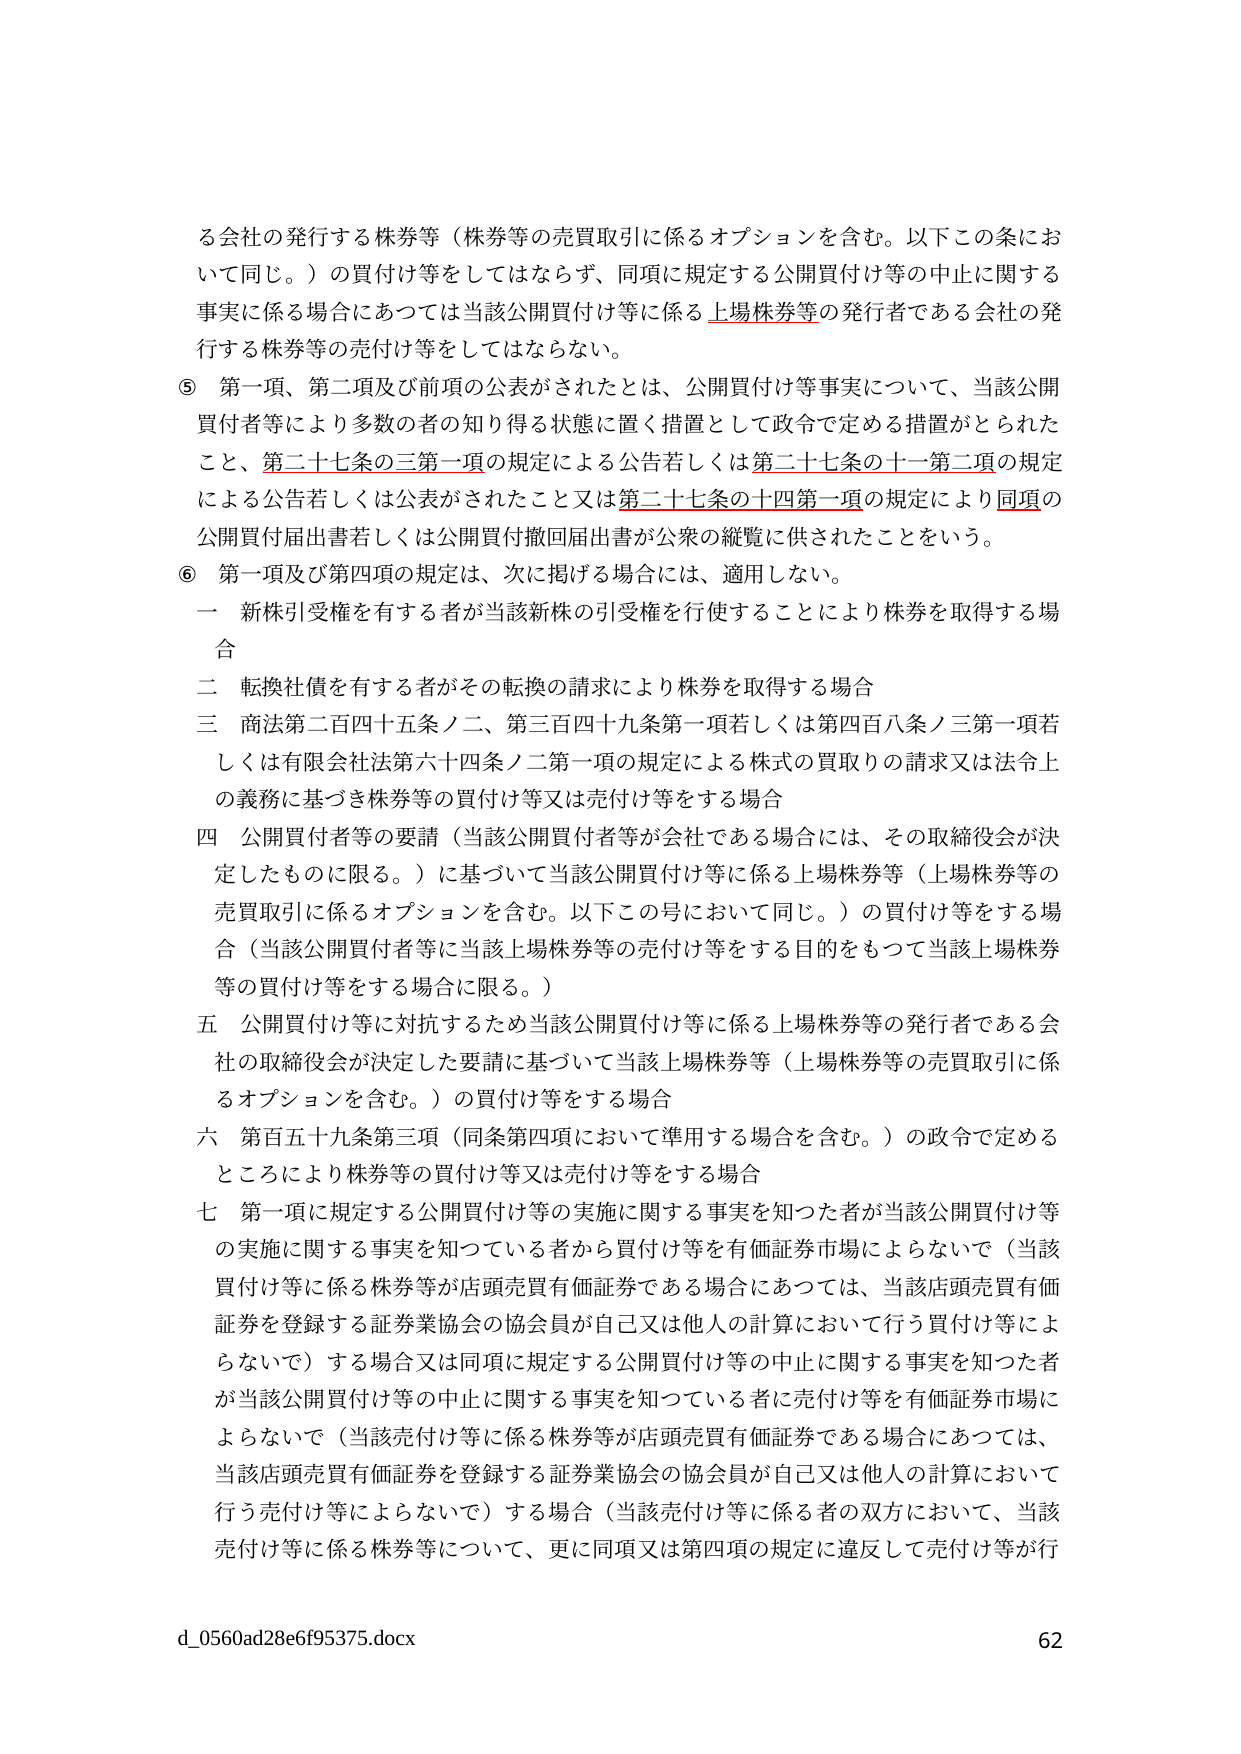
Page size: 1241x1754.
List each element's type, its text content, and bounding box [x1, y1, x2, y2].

text 五 公開買付け等に対抗するため当該公開買付け等に係る上場株券等の発行者である会社の取締役会が決定した要請に基づいて当該上場株券等（上場株券等の売買取引に係るオプションを含む。）の買付け等をする場合 [196, 1004, 1063, 1117]
text ⑥ 第一項及び第四項の規定は、次に掲げる場合には、適用しない。 [177, 554, 1063, 592]
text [177, 217, 1063, 367]
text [196, 1192, 1063, 1567]
text 一 新株引受権を有する者が当該新株の引受権を行使することにより株券を取得する場合 [196, 592, 1063, 667]
text 二 転換社債を有する者がその転換の請求により株券を取得する場合 [196, 667, 1063, 704]
text ⑤ 第一項、第二項及び前項の公表がされたとは、公開買付け等事実について、当該公開買付者等により多数の者の知り得る状態に置く措置として政令で定める措置がとられたこと、第二十七条の三第一項の規定による公告若しくは第二十七条の十一第二項の規定による公告若しくは公表がされたこと又は第二十七条の十四第一項の規定により同項の公開買付届出書若しくは公開買付撤回届出書が公衆の縦覧に供されたことをいう。 [177, 367, 1063, 554]
text 四 公開買付者等の要請（当該公開買付者等が会社である場合には、その取締役会が決定したものに限る。）に基づいて当該公開買付け等に係る上場株券等（上場株券等の売買取引に係るオプションを含む。以下この号において同じ。）の買付け等をする場合（当該公開買付者等に当該上場株券等の売付け等をする目的をもつて当該上場株券等の買付け等をする場合に限る。） [196, 817, 1063, 1004]
text 三 商法第二百四十五条ノ二、第三百四十九条第一項若しくは第四百八条ノ三第一項若しくは有限会社法第六十四条ノ二第一項の規定による株式の買取りの請求又は法令上の義務に基づき株券等の買付け等又は売付け等をする場合 [196, 704, 1063, 817]
text 六 第百五十九条第三項（同条第四項において準用する場合を含む。）の政令で定めるところにより株券等の買付け等又は売付け等をする場合 [196, 1117, 1063, 1192]
